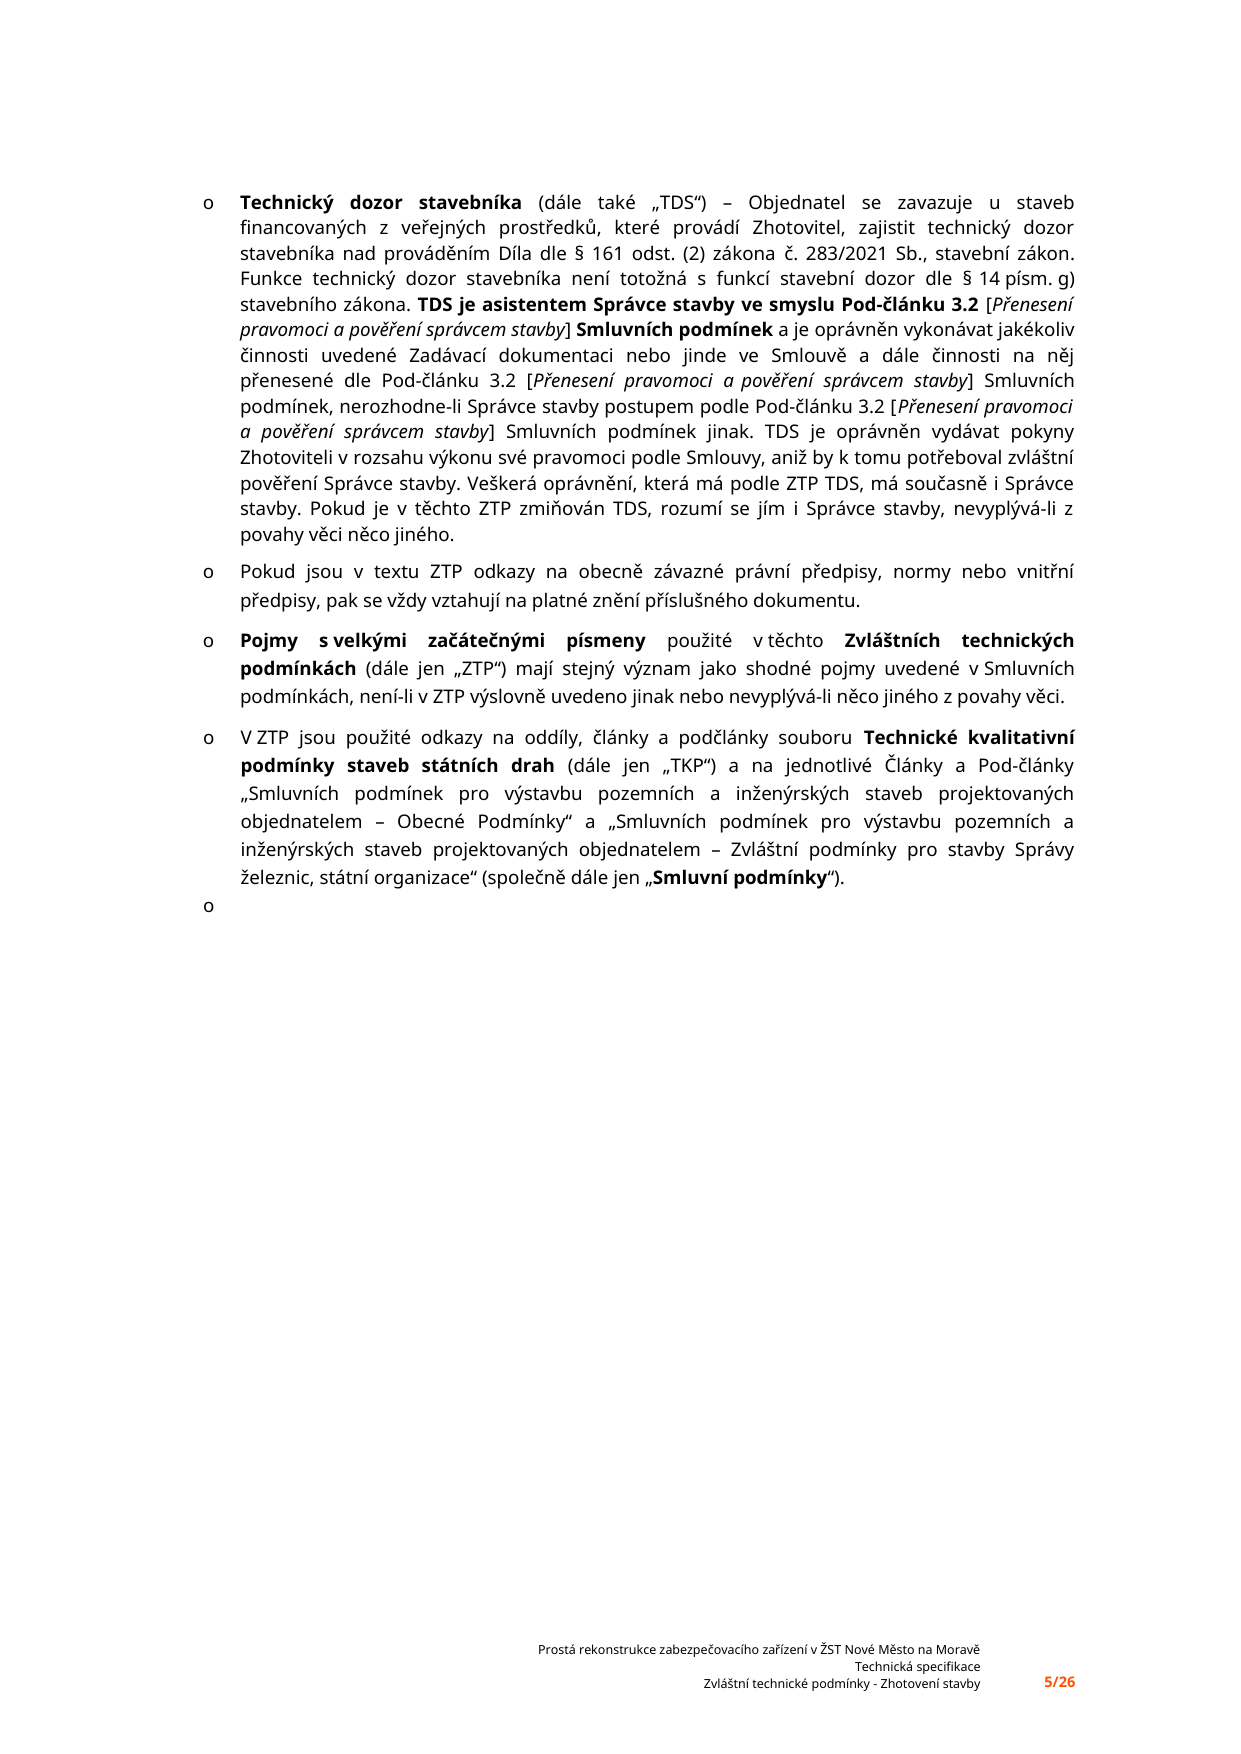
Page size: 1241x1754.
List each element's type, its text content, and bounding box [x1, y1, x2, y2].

list Pokud jsou v textu ZTP odkazy na obecně závazné právní předpisy, normy nebo vnitřní předpisy, pak se vždy vztahují na platné znění příslušného dokumentu. [203, 559, 1075, 612]
list V ZTP jsou použité odkazy na oddíly, články a podčlánky souboru Technické kvalitativní podmínky staveb státních drah (dále jen „TKP“) a na jednotlivé Články a Pod-články „Smluvních podmínek pro výstavbu pozemních a inženýrských staveb projektovaných objednatelem – Obecné Podmínky“ a „Smluvních podmínek pro výstavbu pozemních a inženýrských staveb projektovaných objednatelem – Zvláštní podmínky pro stavby Správy železnic, státní organizace“ (společně dále jen „Smluvní podmínky“). [203, 724, 1075, 889]
list Pojmy s velkými začátečnými písmeny použité v těchto Zvláštních technických podmínkách (dále jen „ZTP“) mají stejný význam jako shodné pojmy uvedené v Smluvních podmínkách, není-li v ZTP výslovně uvedeno jinak nebo nevyplývá-li něco jiného z povahy věci. [203, 627, 1075, 709]
list Technický dozor stavebníka (dále také „TDS“) – Objednatel se zavazuje u staveb financovaných z veřejných prostředků, které provádí Zhotovitel, zajistit technický dozor stavebníka nad prováděním Díla dle § 161 odst. (2) zákona č. 283/2021 Sb., stavební zákon. Funkce technický dozor stavebníka není totožná s funkcí stavební dozor dle § 14 písm. g) stavebního zákona. TDS je asistentem Správce stavby ve smyslu Pod-článku 3.2 [Přenesení pravomoci a pověření správcem stavby] Smluvních podmínek a je oprávněn vykonávat jakékoliv činnosti uvedené Zadávací dokumentaci nebo jinde ve Smlouvě a dále činnosti na něj přenesené dle Pod-článku 3.2 [Přenesení pravomoci a pověření správcem stavby] Smluvních podmínek, nerozhodne-li Správce stavby postupem podle Pod-článku 3.2 [Přenesení pravomoci a pověření správcem stavby] Smluvních podmínek jinak. TDS je oprávněn vydávat pokyny Zhotoviteli v rozsahu výkonu své pravomoci podle Smlouvy, aniž by k tomu potřeboval zvláštní pověření Správce stavby. Veškerá oprávnění, která má podle ZTP TDS, má současně i Správce stavby. Pokud je v těchto ZTP zmiňován TDS, rozumí se jím i Správce stavby, nevyplývá-li z povahy věci něco jiného. [203, 189, 1075, 546]
